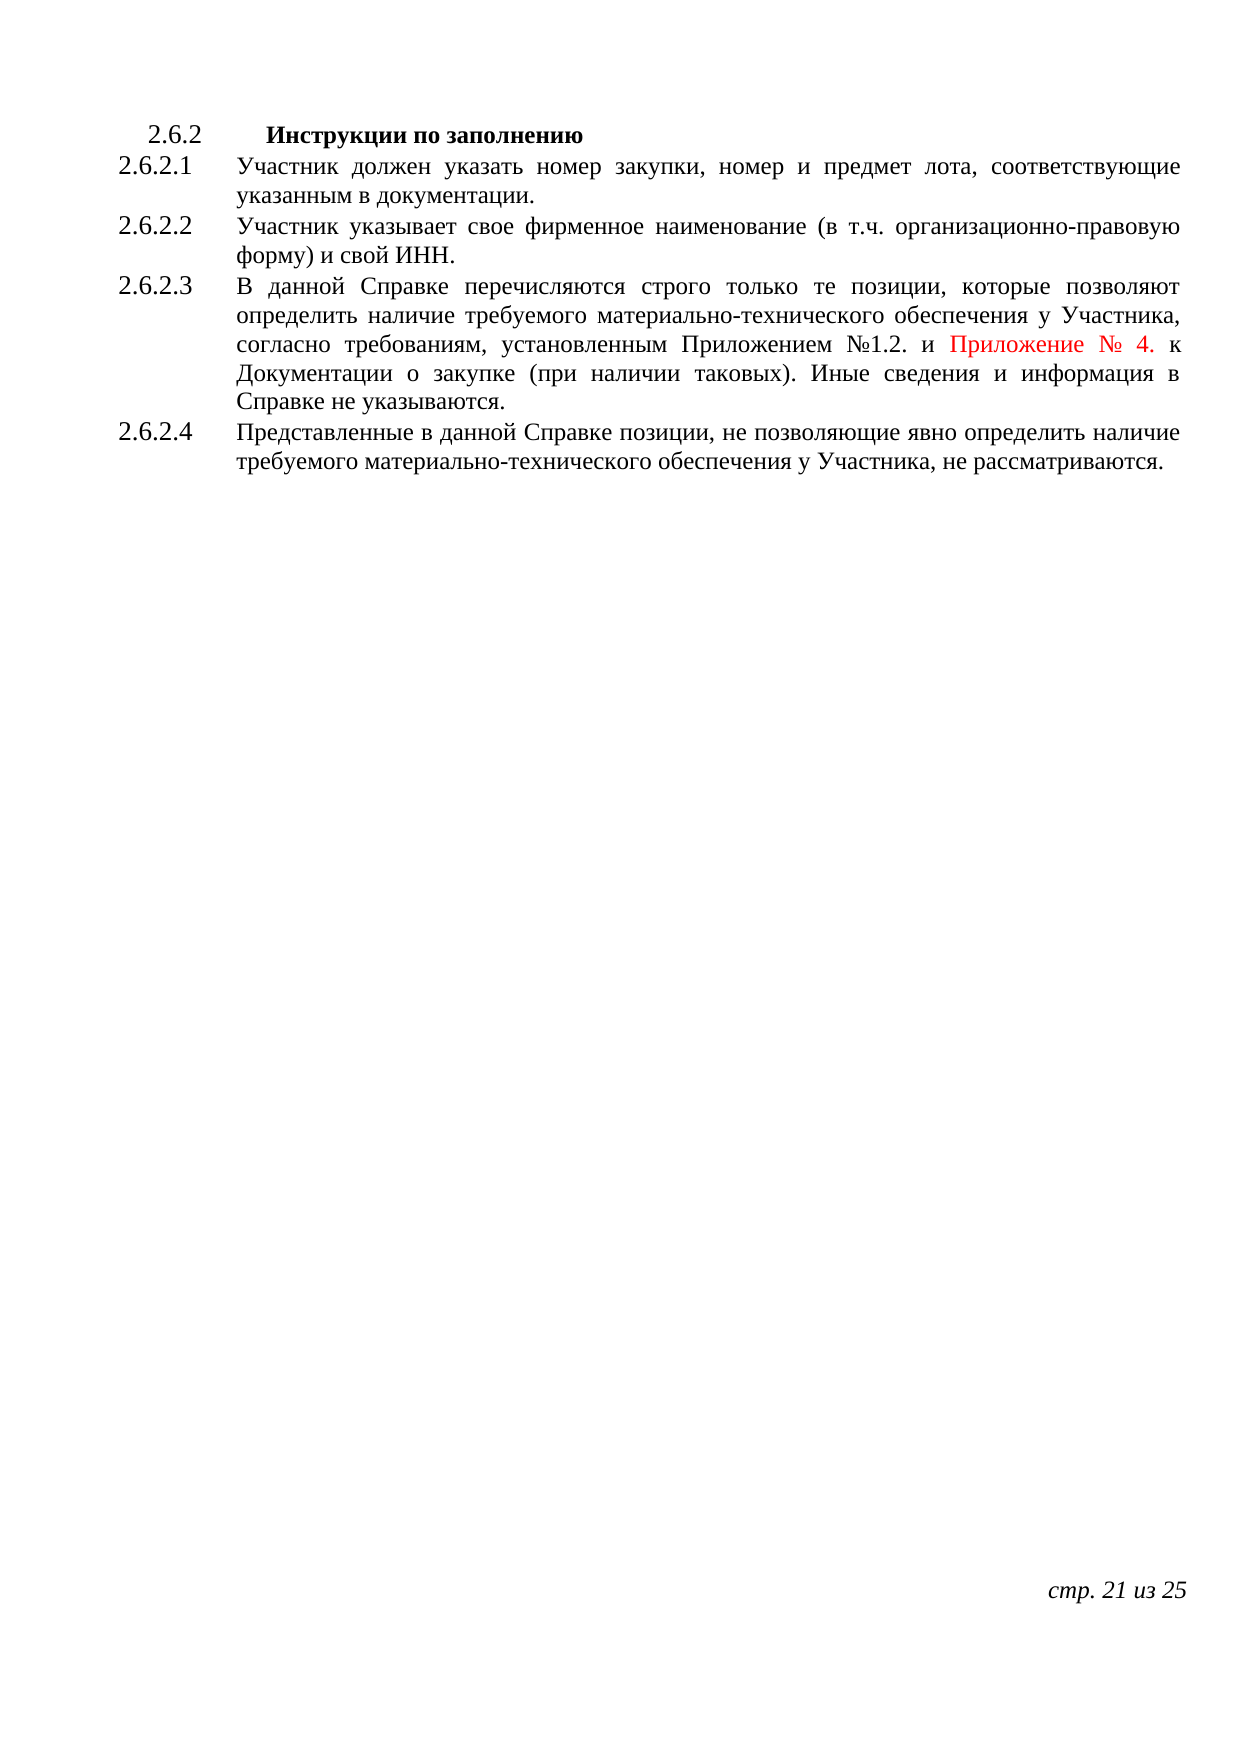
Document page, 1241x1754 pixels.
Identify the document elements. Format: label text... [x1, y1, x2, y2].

text Участник должен указать номер закупки, номер и предмет лота, соответствующие указанным в документации. [118, 149, 1181, 209]
text Инструкции по заполнению [148, 118, 1181, 149]
text Участник указывает свое фирменное наименование (в т.ч. организационно-правовую форму) и свой ИНН. [118, 209, 1181, 269]
text Представленные в данной Справке позиции, не позволяющие явно определить наличие требуемого материально-технического обеспечения у Участника, не рассматриваются. [118, 415, 1181, 475]
text В данной Справке перечисляются строго только те позиции, которые позволяют определить наличие требуемого материально-технического обеспечения у Участника, согласно требованиям, установленным Приложением №1.2. и Приложение № 4. к Документации о закупке (при наличии таковых). Иные сведения и информация в Справке не указываются. [118, 269, 1181, 415]
